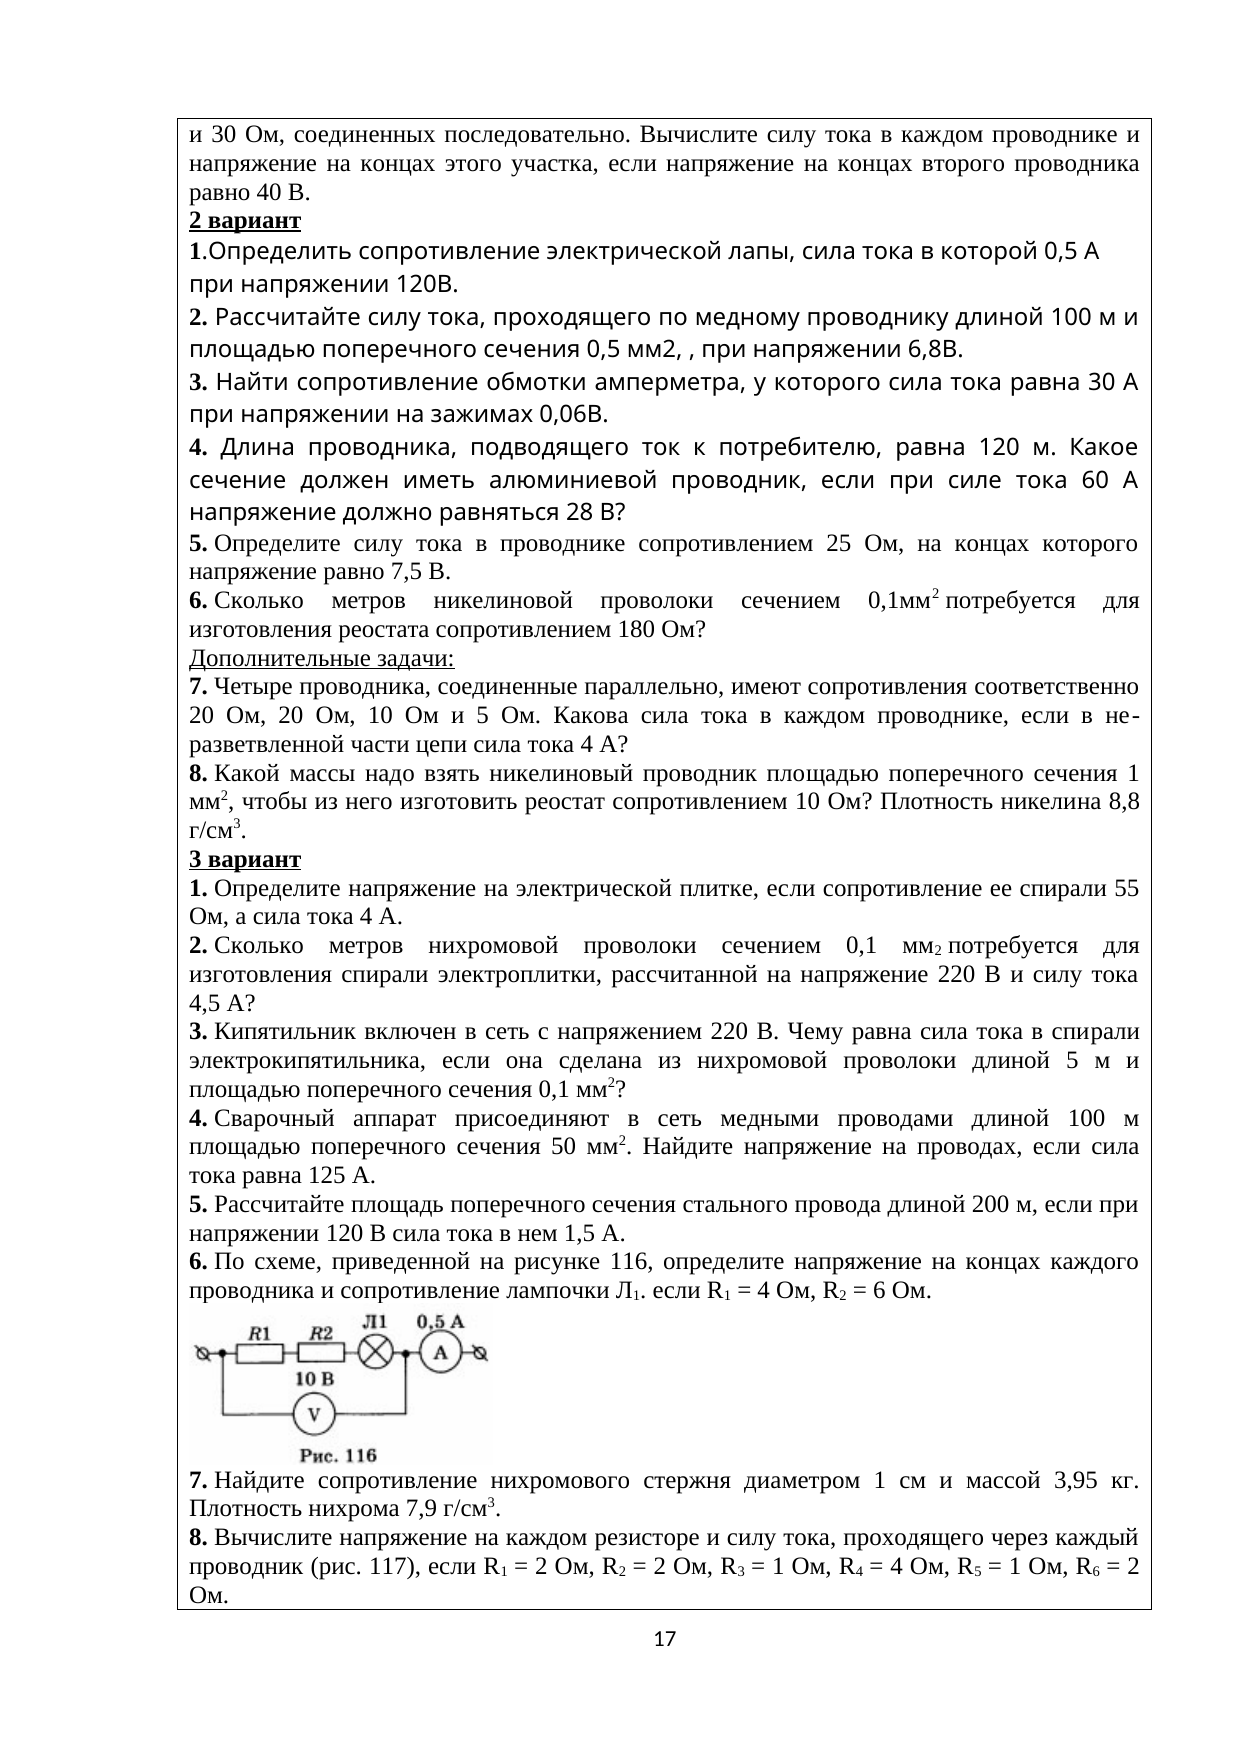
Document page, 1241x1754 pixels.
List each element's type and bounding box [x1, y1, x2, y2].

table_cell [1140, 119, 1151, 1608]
picture [188, 1303, 493, 1465]
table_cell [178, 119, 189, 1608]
